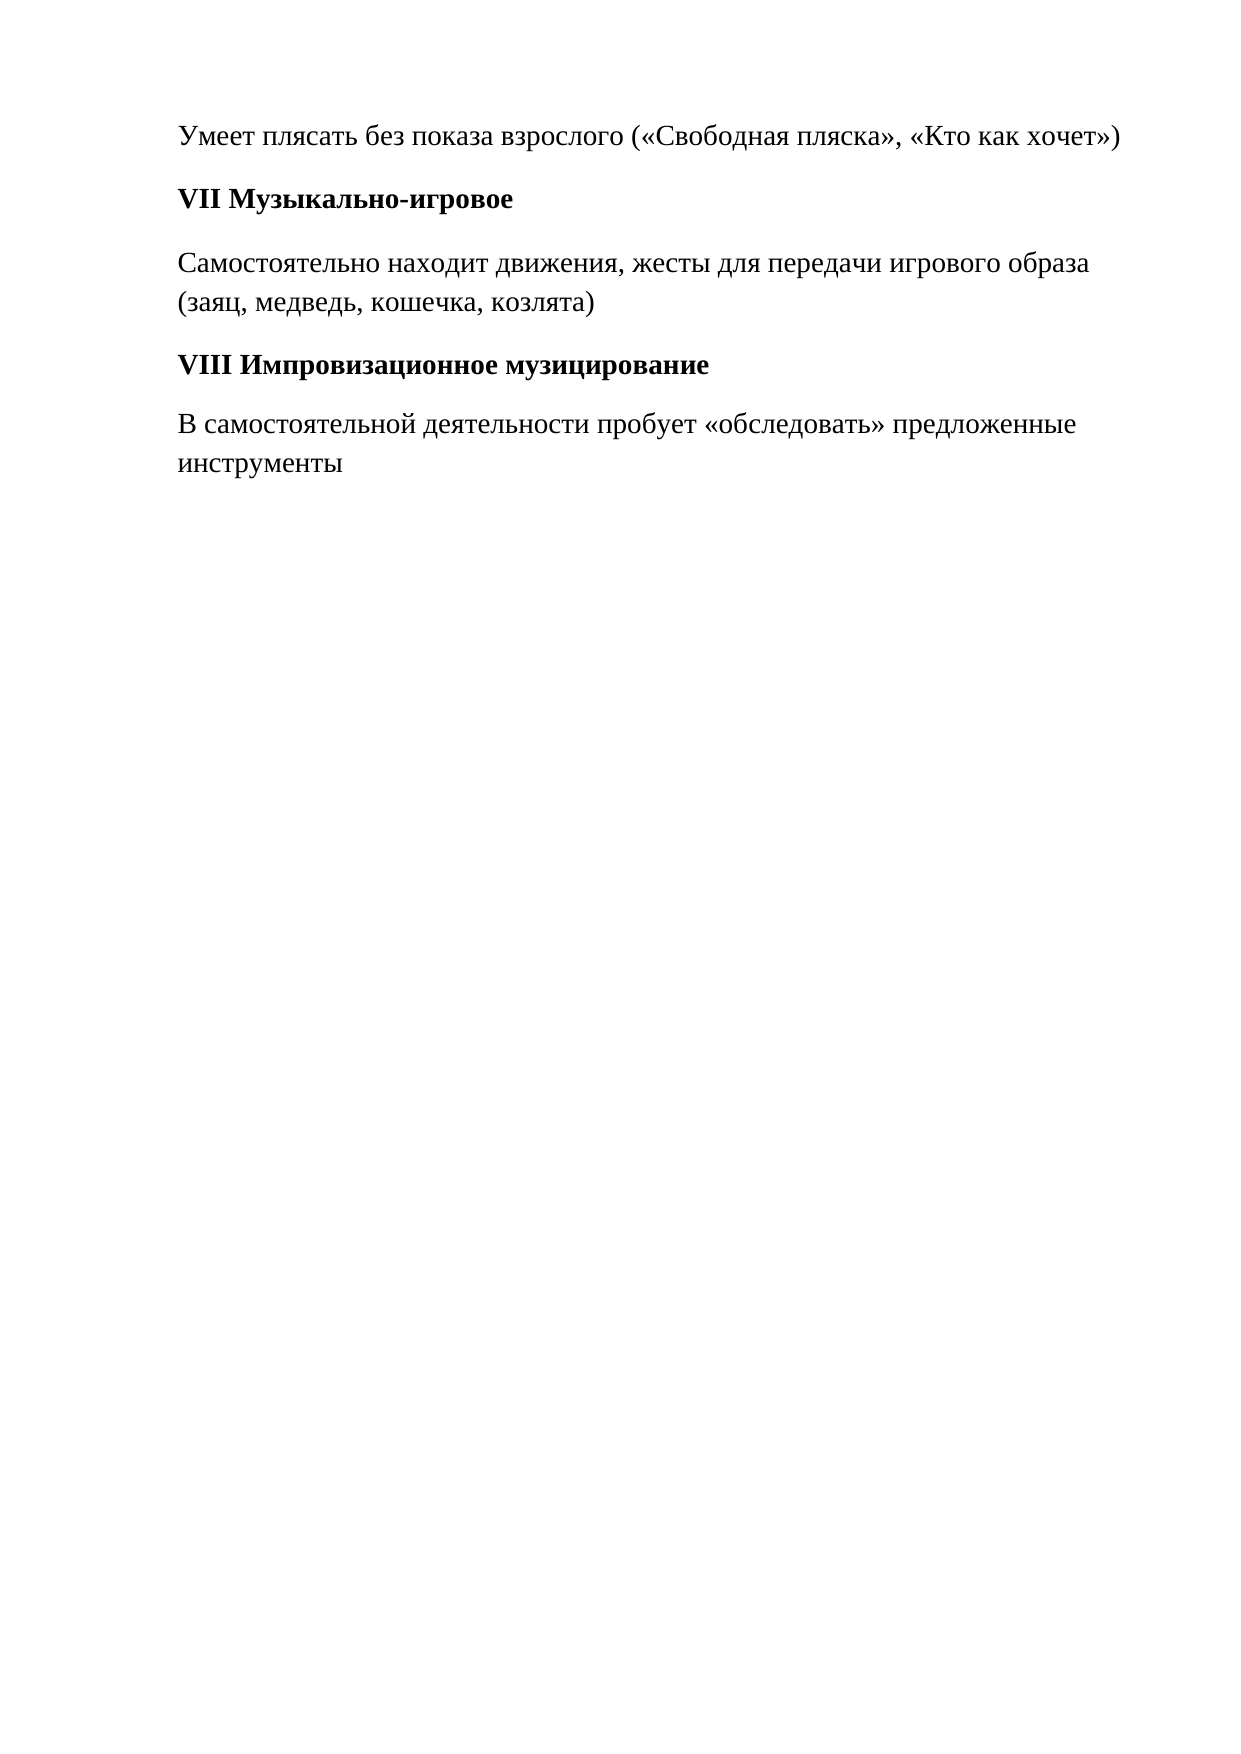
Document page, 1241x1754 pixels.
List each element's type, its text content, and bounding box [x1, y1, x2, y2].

text Умеет плясать без показа взрослого («Свободная пляска», «Кто как хочет») [177, 118, 1152, 152]
text Самостоятельно находит движения, жесты для передачи игрового образа (заяц, медведь, кошечка, козлята) [177, 245, 1152, 317]
text В самостоятельной деятельности пробует «обследовать» предложенные инструменты [177, 407, 1152, 479]
text VII Музыкально-игровое [177, 182, 1152, 215]
text VIII Импровизационное музицирование [177, 347, 1152, 381]
